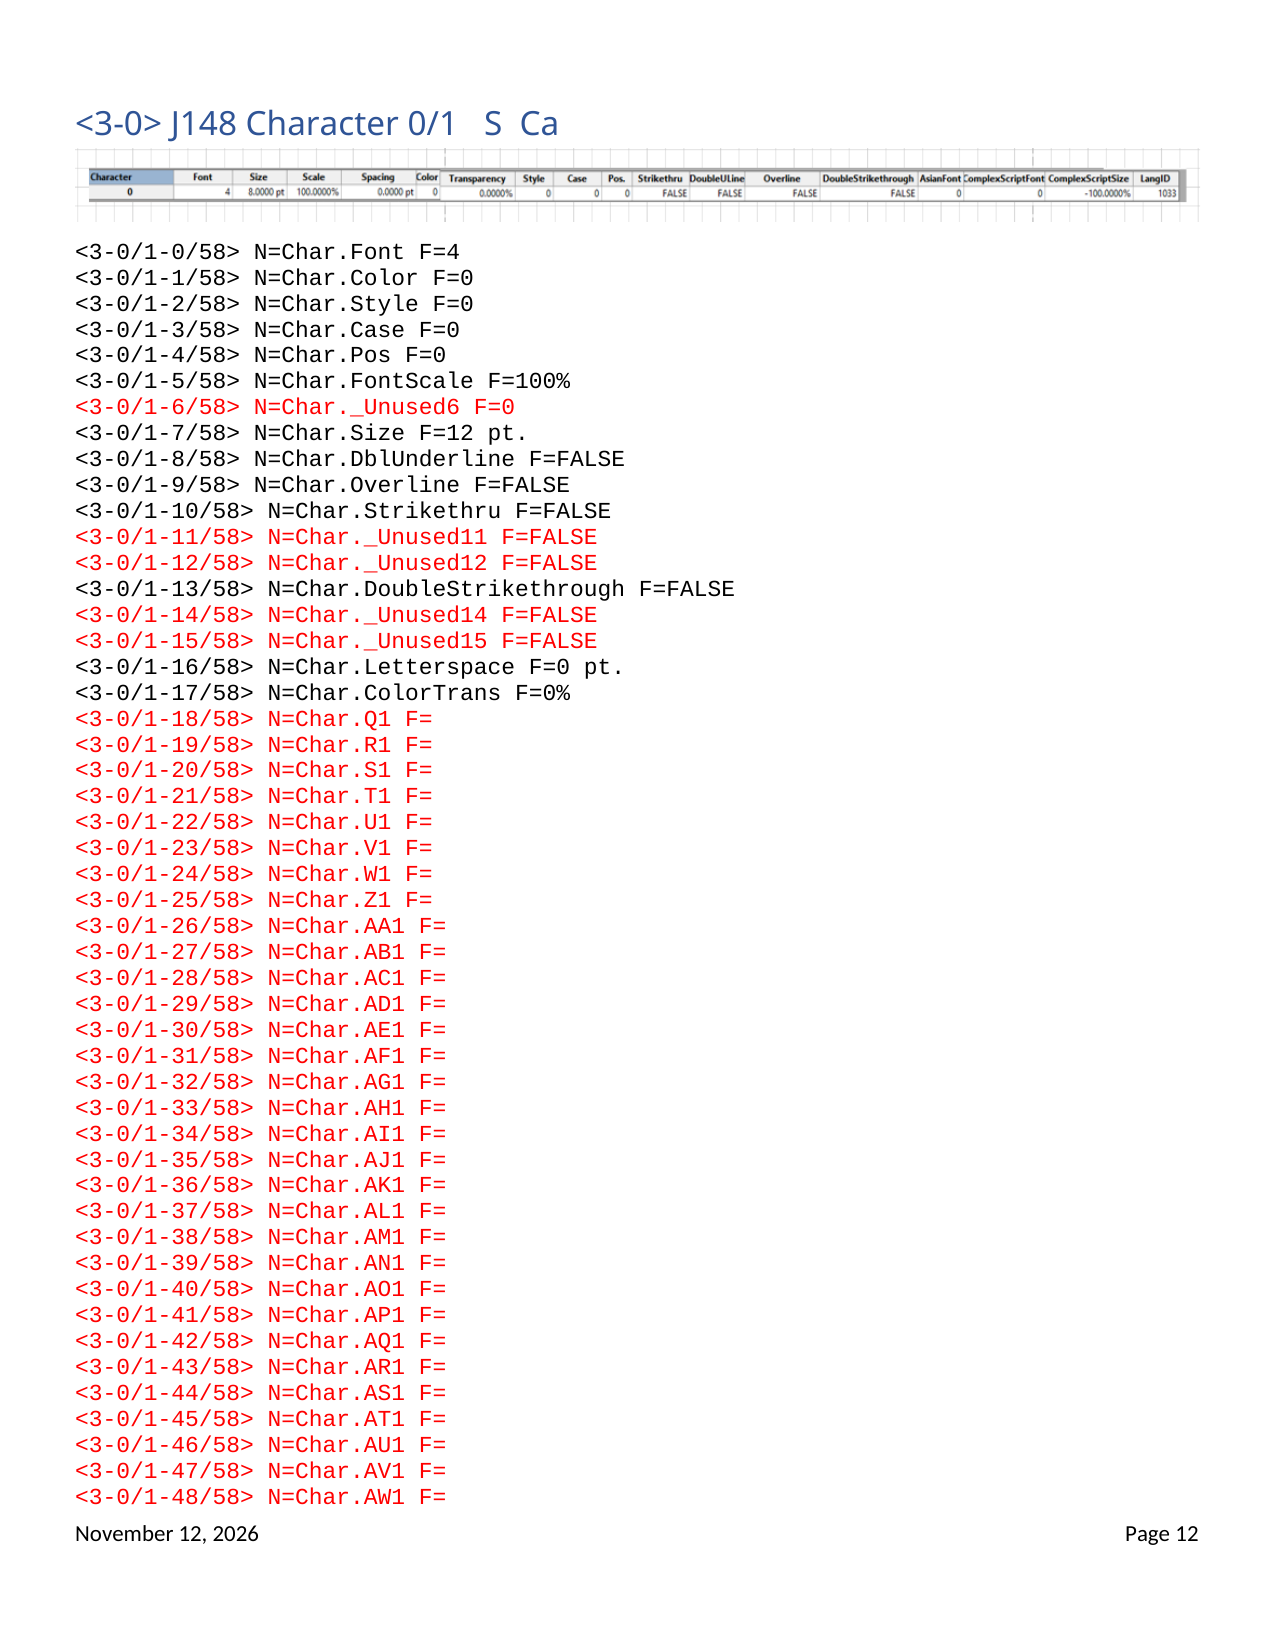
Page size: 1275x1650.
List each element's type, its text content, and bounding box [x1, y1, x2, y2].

text <3-0/1-1/58> N=Char.Color F=0 [75, 266, 1200, 292]
text <3-0/1-38/58> N=Char.AM1 F= [75, 1226, 1200, 1252]
text <3-0/1-4/58> N=Char.Pos F=0 [75, 344, 1200, 370]
text <3-0/1-48/58> N=Char.AW1 F= [75, 1485, 1200, 1511]
text <3-0/1-12/58> N=Char._Unused12 F=FALSE [75, 551, 1200, 577]
text <3-0/1-6/58> N=Char._Unused6 F=0 [75, 396, 1200, 422]
text <3-0/1-23/58> N=Char.V1 F= [75, 837, 1200, 863]
text <3-0/1-42/58> N=Char.AQ1 F= [75, 1329, 1200, 1355]
text <3-0/1-10/58> N=Char.Strikethru F=FALSE [75, 499, 1200, 525]
text <3-0/1-29/58> N=Char.AD1 F= [75, 992, 1200, 1018]
text <3-0/1-16/58> N=Char.Letterspace F=0 pt. [75, 655, 1200, 681]
text <3-0/1-20/58> N=Char.S1 F= [75, 759, 1200, 785]
text <3-0/1-44/58> N=Char.AS1 F= [75, 1381, 1200, 1407]
text <3-0/1-40/58> N=Char.AO1 F= [75, 1278, 1200, 1303]
text <3-0/1-22/58> N=Char.U1 F= [75, 811, 1200, 837]
text <3-0/1-31/58> N=Char.AF1 F= [75, 1044, 1200, 1070]
text <3-0/1-0/58> N=Char.Font F=4 [75, 240, 1200, 266]
text <3-0/1-39/58> N=Char.AN1 F= [75, 1252, 1200, 1278]
text <3-0/1-21/58> N=Char.T1 F= [75, 785, 1200, 811]
picture [75, 148, 1200, 222]
text <3-0/1-34/58> N=Char.AI1 F= [75, 1122, 1200, 1148]
text <3-0/1-30/58> N=Char.AE1 F= [75, 1018, 1200, 1044]
text <3-0/1-27/58> N=Char.AB1 F= [75, 940, 1200, 966]
text <3-0/1-32/58> N=Char.AG1 F= [75, 1070, 1200, 1096]
text <3-0/1-14/58> N=Char._Unused14 F=FALSE [75, 603, 1200, 629]
text <3-0/1-2/58> N=Char.Style F=0 [75, 292, 1200, 318]
text <3-0/1-19/58> N=Char.R1 F= [75, 733, 1200, 759]
text <3-0/1-46/58> N=Char.AU1 F= [75, 1433, 1200, 1459]
text <3-0/1-28/58> N=Char.AC1 F= [75, 966, 1200, 992]
text <3-0/1-47/58> N=Char.AV1 F= [75, 1459, 1200, 1485]
text <3-0/1-36/58> N=Char.AK1 F= [75, 1174, 1200, 1200]
text <3-0/1-45/58> N=Char.AT1 F= [75, 1407, 1200, 1433]
text <3-0/1-25/58> N=Char.Z1 F= [75, 888, 1200, 914]
text <3-0/1-18/58> N=Char.Q1 F= [75, 707, 1200, 733]
text <3-0/1-37/58> N=Char.AL1 F= [75, 1200, 1200, 1226]
text <3-0/1-24/58> N=Char.W1 F= [75, 863, 1200, 888]
text <3-0/1-9/58> N=Char.Overline F=FALSE [75, 473, 1200, 499]
text <3-0/1-3/58> N=Char.Case F=0 [75, 318, 1200, 344]
text <3-0/1-11/58> N=Char._Unused11 F=FALSE [75, 525, 1200, 551]
text <3-0/1-13/58> N=Char.DoubleStrikethrough F=FALSE [75, 577, 1200, 603]
text <3-0/1-17/58> N=Char.ColorTrans F=0% [75, 681, 1200, 707]
text <3-0/1-43/58> N=Char.AR1 F= [75, 1355, 1200, 1381]
text <3-0/1-33/58> N=Char.AH1 F= [75, 1096, 1200, 1122]
text <3-0/1-15/58> N=Char._Unused15 F=FALSE [75, 629, 1200, 655]
text <3-0/1-7/58> N=Char.Size F=12 pt. [75, 422, 1200, 448]
text <3-0/1-26/58> N=Char.AA1 F= [75, 914, 1200, 940]
text <3-0/1-8/58> N=Char.DblUnderline F=FALSE [75, 448, 1200, 473]
text <3-0/1-35/58> N=Char.AJ1 F= [75, 1148, 1200, 1174]
subtitle <3-0> J148 Character 0/1 S Ca [75, 100, 1200, 145]
text <3-0/1-41/58> N=Char.AP1 F= [75, 1303, 1200, 1329]
text <3-0/1-5/58> N=Char.FontScale F=100% [75, 370, 1200, 396]
